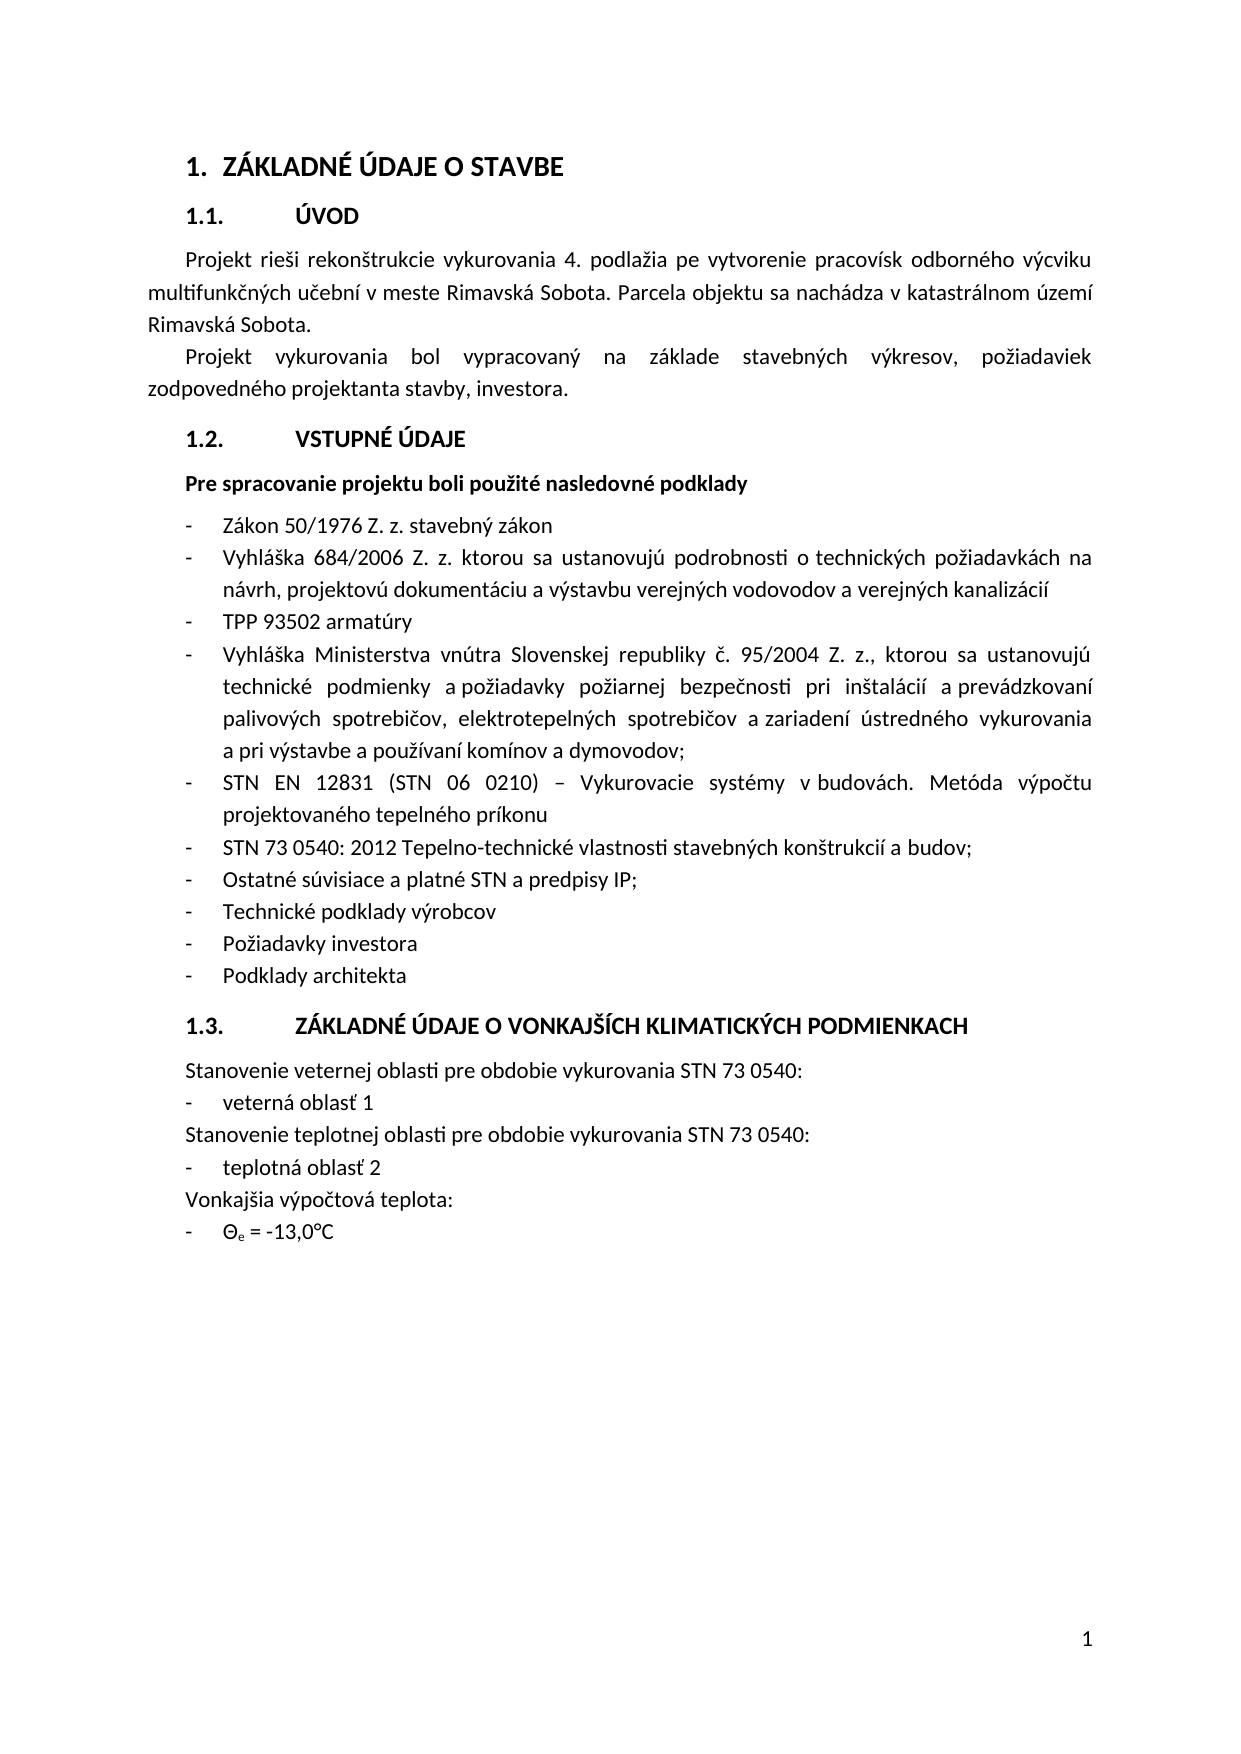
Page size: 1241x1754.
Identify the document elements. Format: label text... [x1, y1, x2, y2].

list veterná oblasť 1 [185, 1088, 1093, 1116]
text 1.2. VSTUPNÉ ÚDAJE [148, 423, 1093, 454]
list Zákon 50/1976 Z. z. stavebný zákon [185, 511, 1093, 539]
list STN 73 0540: 2012 Tepelno-technické vlastnosti stavebných konštrukcií a budov; [185, 833, 1093, 861]
list TPP 93502 armatúry [185, 607, 1093, 636]
list STN EN 12831 (STN 06 0210) – Vykurovacie systémy v budovách. Metóda výpočtu projektovaného tepelného príkonu [185, 768, 1093, 829]
text Stanovenie veternej oblasti pre obdobie vykurovania STN 73 0540: [148, 1056, 1093, 1084]
list Technické podklady výrobcov [185, 897, 1093, 925]
text Vonkajšia výpočtová teplota: [148, 1185, 1093, 1213]
list Požiadavky investora [185, 929, 1093, 957]
text 1.3. ZÁKLADNÉ ÚDAJE O VONKAJŠÍCH KLIMATICKÝCH PODMIENKACH [148, 1010, 1093, 1041]
text 1.1. ÚVOD [148, 200, 1093, 230]
list Ostatné súvisiace a platné STN a predpisy IP; [185, 865, 1093, 893]
list teplotná oblasť 2 [185, 1153, 1093, 1181]
text Stanovenie teplotnej oblasti pre obdobie vykurovania STN 73 0540: [148, 1121, 1093, 1148]
list Θe = -13,0°C [185, 1217, 1093, 1245]
text Projekt rieši rekonštrukcie vykurovania 4. podlažia pe vytvorenie pracovísk odborného výcviku multifunkčných učební v meste Rimavská Sobota. Parcela objektu sa nachádza v katastrálnom území Rimavská Sobota. [148, 246, 1093, 338]
text Pre spracovanie projektu boli použité nasledovné podklady [148, 469, 1093, 497]
list Vyhláška 684/2006 Z. z. ktorou sa ustanovujú podrobnosti o technických požiadavkách na návrh, projektovú dokumentáciu a výstavbu verejných vodovodov a verejných kanalizácií [185, 543, 1093, 603]
list Vyhláška Ministerstva vnútra Slovenskej republiky č. 95/2004 Z. z., ktorou sa ustanovujú technické podmienky a požiadavky požiarnej bezpečnosti pri inštalácií a prevádzkovaní palivových spotrebičov, elektrotepelných spotrebičov a zariadení ústredného vykurovania a pri výstavbe a používaní komínov a dymovodov; [185, 640, 1093, 764]
text Projekt vykurovania bol vypracovaný na základe stavebných výkresov, požiadaviek zodpovedného projektanta stavby, investora. [148, 342, 1093, 402]
list ZÁKLADNÉ ÚDAJE O STAVBE [185, 148, 1093, 183]
list Podklady architekta [185, 962, 1093, 989]
